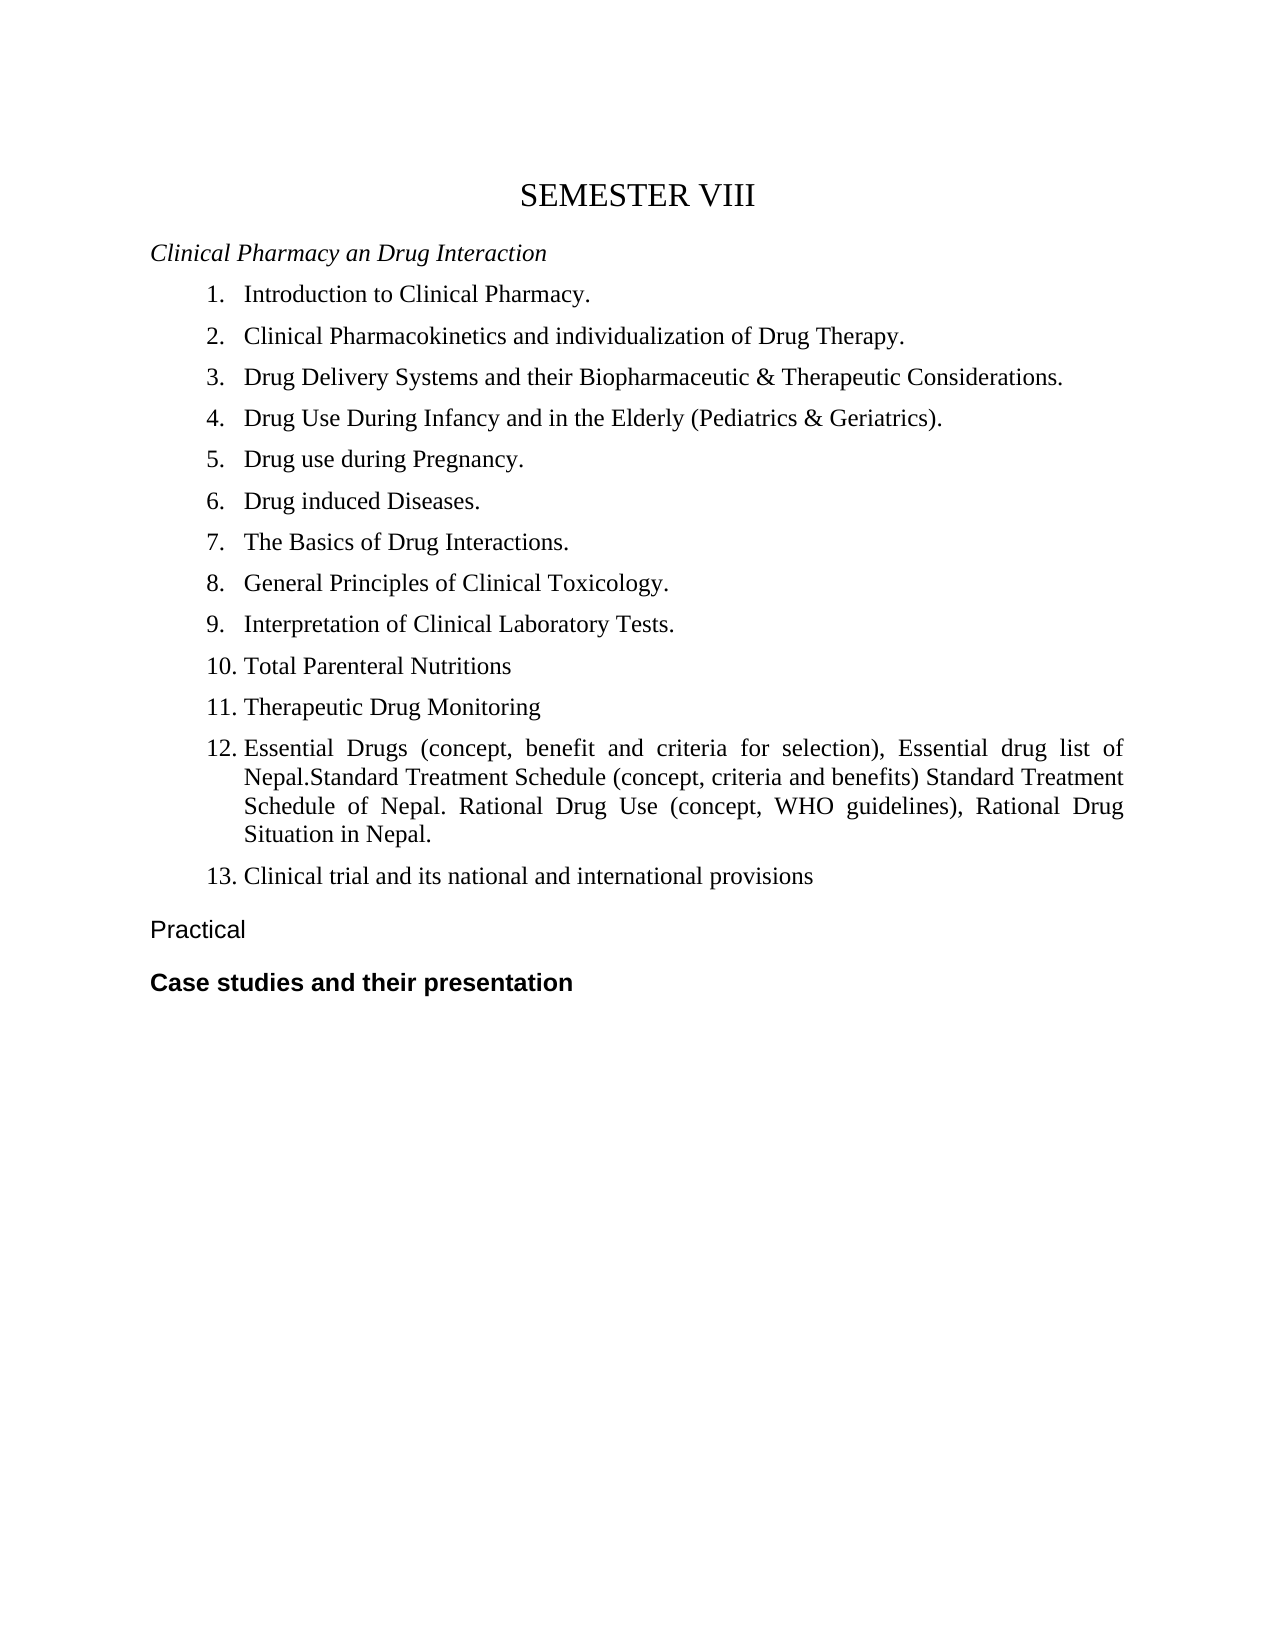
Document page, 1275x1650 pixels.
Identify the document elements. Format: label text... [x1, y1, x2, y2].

list Clinical trial and its national and international provisions [206, 861, 1125, 889]
list General Principles of Clinical Toxicology. [206, 568, 1125, 597]
list The Basics of Drug Interactions. [206, 527, 1125, 556]
list Drug induced Diseases. [206, 486, 1125, 514]
list Introduction to Clinical Pharmacy. [206, 279, 1125, 308]
list Total Parenteral Nutritions [206, 651, 1125, 679]
list Essential Drugs (concept, benefit and criteria for selection), Essential drug list of Nepal.Standard Treatment Schedule (concept, criteria and benefits) Standard Treatment Schedule of Nepal. Rational Drug Use (concept, WHO guidelines), Rational Drug Situation in . [206, 733, 1125, 848]
list Drug use during Pregnancy. [206, 444, 1125, 473]
subtitle SEMESTER VIII [150, 175, 1125, 213]
subtitle Practical [150, 914, 1125, 943]
subtitle Case studies and their Pharmacy [150, 968, 1125, 997]
list Drug Delivery Systems and their Biopharmaceutic & Therapeutic Considerations. [206, 362, 1125, 391]
list Clinical Pharmacokinetics and individualization of Drug Therapy. [206, 321, 1125, 349]
list Interpretation of Clinical Laboratory Tests. [206, 609, 1125, 638]
subtitle Clinical Pharmacy an Drug Interaction [150, 238, 1125, 267]
list Therapeutic Drug Monitoring [206, 692, 1125, 721]
list Drug Use During Infancy and in the Elderly (Pediatrics & Geriatrics). [206, 403, 1125, 432]
